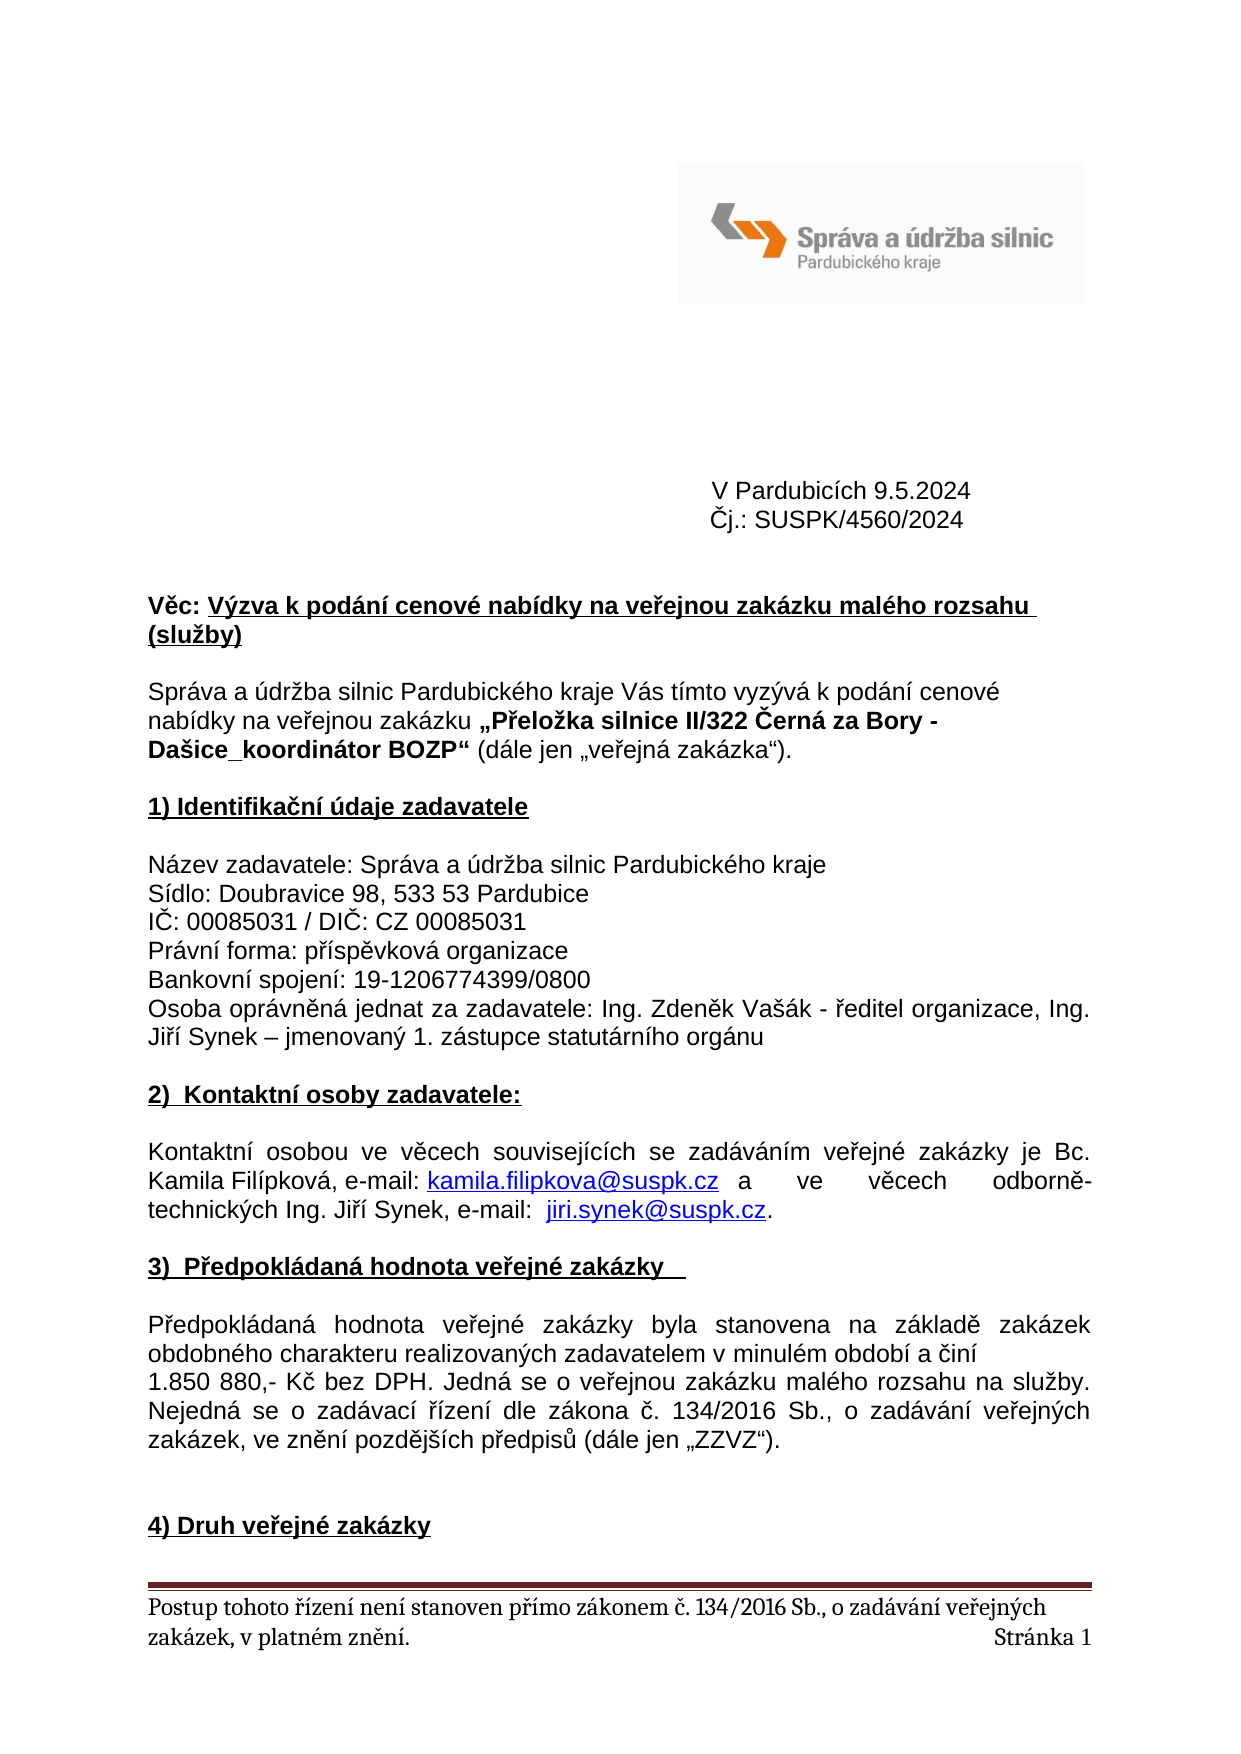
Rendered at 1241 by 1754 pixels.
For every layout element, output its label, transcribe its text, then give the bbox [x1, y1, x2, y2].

text Správa a údržba silnic Pardubického kraje Vás tímto vyzývá k podání cenové nabídky na veřejnou zakázku „Přeložka silnice II/322 Černá za Bory - Dašice_koordinátor BOZP“ (dále jen „veřejná zakázka“). [148, 677, 1092, 764]
text 1) Identifikační údaje zadavatele [148, 792, 1092, 821]
text V Pardubicích 9.5.2024 [590, 447, 1092, 505]
text Název zadavatele: Správa a údržba silnic Pardubického kraje [148, 850, 1092, 879]
text 2) Kontaktní osoby zadavatele: [148, 1080, 1092, 1109]
text Čj.: SUSPK/4560/2024 [148, 505, 1092, 534]
text Předpokládaná hodnota veřejné zakázky byla stanovena na základě zakázek obdobného charakteru realizovaných zadavatelem v minulém období a činí [148, 1310, 1092, 1367]
text 3) Předpokládaná hodnota veřejné zakázky [148, 1252, 1092, 1281]
picture [678, 162, 1086, 304]
text Osoba oprávněná jednat za zadavatele: Ing. Zdeněk Vašák - ředitel organizace, Ing. Jiří Synek – jmenovaný 1. zástupce statutárního orgánu [148, 994, 1092, 1051]
text 4) Druh veřejné zakázky [148, 1511, 1092, 1540]
text IČ: 00085031 / DIČ: CZ 00085031 [148, 907, 1092, 936]
text Sídlo: Doubravice 98, 533 53 Pardubice [148, 879, 1092, 907]
text Právní forma: příspěvková organizace [148, 936, 1092, 965]
text Bankovní spojení: 19-1206774399/0800 [148, 965, 1092, 994]
text 1.850 880,- Kč bez DPH. Jedná se o veřejnou zakázku malého rozsahu na služby. Nejedná se o zadávací řízení dle zákona č. 134/2016 Sb., o zadávání veřejných zakázek, ve znění pozdějších předpisů (dále jen „ZZVZ“). [148, 1367, 1092, 1454]
list Kontaktní osobou ve věcech souvisejících se zadáváním veřejné zakázky je Bc. Kamila Filípková, e-mail: kamila.filipkova@suspk.cz a ve věcech odborně-technických Ing. Jiří Synek, e-mail: jiri.synek@suspk.cz. [148, 1137, 1092, 1224]
text Věc: Výzva k podání cenové nabídky na veřejnou zakázku malého rozsahu (služby) [148, 591, 1092, 649]
